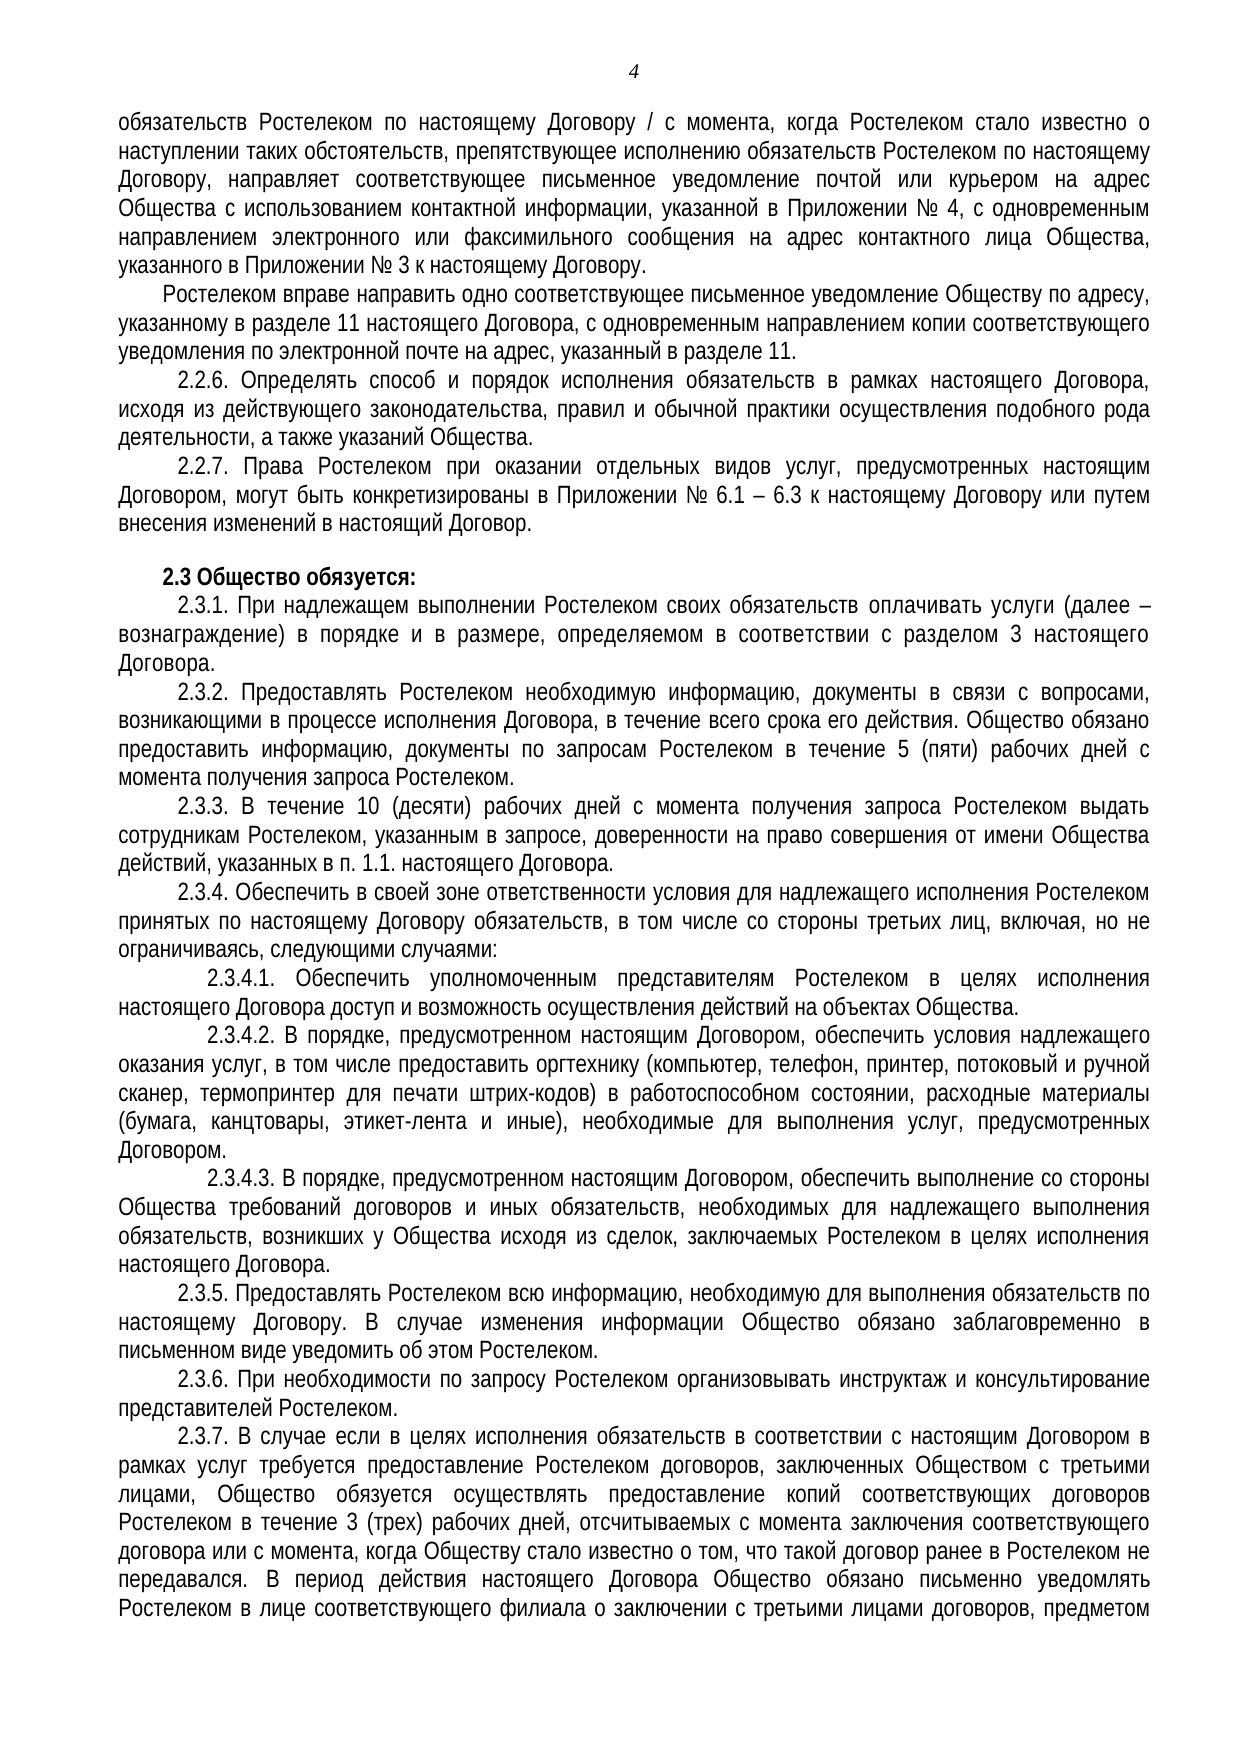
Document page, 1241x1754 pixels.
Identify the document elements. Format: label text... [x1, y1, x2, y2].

text 2.3.4. Обеспечить в своей зоне ответственности условия для надлежащего исполнения Ростелеком принятых по настоящему Договору обязательств, в том числе со стороны третьих лиц, включая, но не ограничиваясь, следующими случаями: [118, 877, 1152, 963]
text 2.3.5. Предоставлять Ростелеком всю информацию, необходимую для выполнения обязательств по настоящему Договору. В случае изменения информации Общество обязано заблаговременно в письменном виде уведомить об этом Ростелеком. [118, 1278, 1152, 1364]
text 2.3 Общество обязуется: [118, 562, 1152, 591]
text Ростелеком вправе направить одно соответствующее письменное уведомление Обществу по адресу, указанному в разделе 11 настоящего Договора, с одновременным направлением копии соответствующего уведомления по электронной почте на адрес, указанный в разделе 11. [118, 279, 1152, 365]
text 2.3.4.2. В порядке, предусмотренном настоящим Договором, обеспечить условия надлежащего оказания услуг, в том числе предоставить оргтехнику (компьютер, телефон, принтер, потоковый и ручной сканер, термопринтер для печати штрих-кодов) в работоспособном состоянии, расходные материалы (бумага, канцтовары, этикет-лента и иные), необходимые для выполнения услуг, предусмотренных Договором. [118, 1020, 1152, 1163]
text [118, 1421, 1152, 1622]
text 2.3.3. В течение 10 (десяти) рабочих дней с момента получения запроса Ростелеком выдать сотрудникам Ростелеком, указанным в запросе, доверенности на право совершения от имени Общества действий, указанных в п. 1.1. настоящего Договора. [118, 791, 1152, 877]
text 2.3.4.3. В порядке, предусмотренном настоящим Договором, обеспечить выполнение со стороны Общества требований договоров и иных обязательств, необходимых для надлежащего выполнения обязательств, возникших у Общества исходя из сделок, заключаемых Ростелеком в целях исполнения настоящего Договора. [118, 1163, 1152, 1278]
text 2.3.6. При необходимости по запросу Ростелеком организовывать инструктаж и консультирование представителей Ростелеком. [118, 1364, 1152, 1421]
text 2.3.4.1. Обеспечить уполномоченным представителям Ростелеком в целях исполнения настоящего Договора доступ и возможность осуществления действий на объектах Общества. [118, 963, 1152, 1020]
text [118, 107, 1152, 279]
text 2.3.2. Предоставлять Ростелеком необходимую информацию, документы в связи с вопросами, возникающими в процессе исполнения Договора, в течение всего срока его действия. Общество обязано предоставить информацию, документы по запросам Ростелеком в течение 5 (пяти) рабочих дней с момента получения запроса Ростелеком. [118, 676, 1152, 791]
text 2.2.7. Права Ростелеком при оказании отдельных видов услуг, предусмотренных настоящим Договором, могут быть конкретизированы в Приложении № 6.1 – 6.3 к настоящему Договору или путем внесения изменений в настоящий Договор. [118, 451, 1152, 537]
text 2.2.6. Определять способ и порядок исполнения обязательств в рамках настоящего Договора, исходя из действующего законодательства, правил и обычной практики осуществления подобного рода деятельности, а также указаний Общества. [118, 365, 1152, 451]
text 2.3.1. При надлежащем выполнении Ростелеком своих обязательств оплачивать услуги (далее – вознаграждение) в порядке и в размере, определяемом в соответствии с разделом 3 настоящего Договора. [118, 591, 1152, 676]
